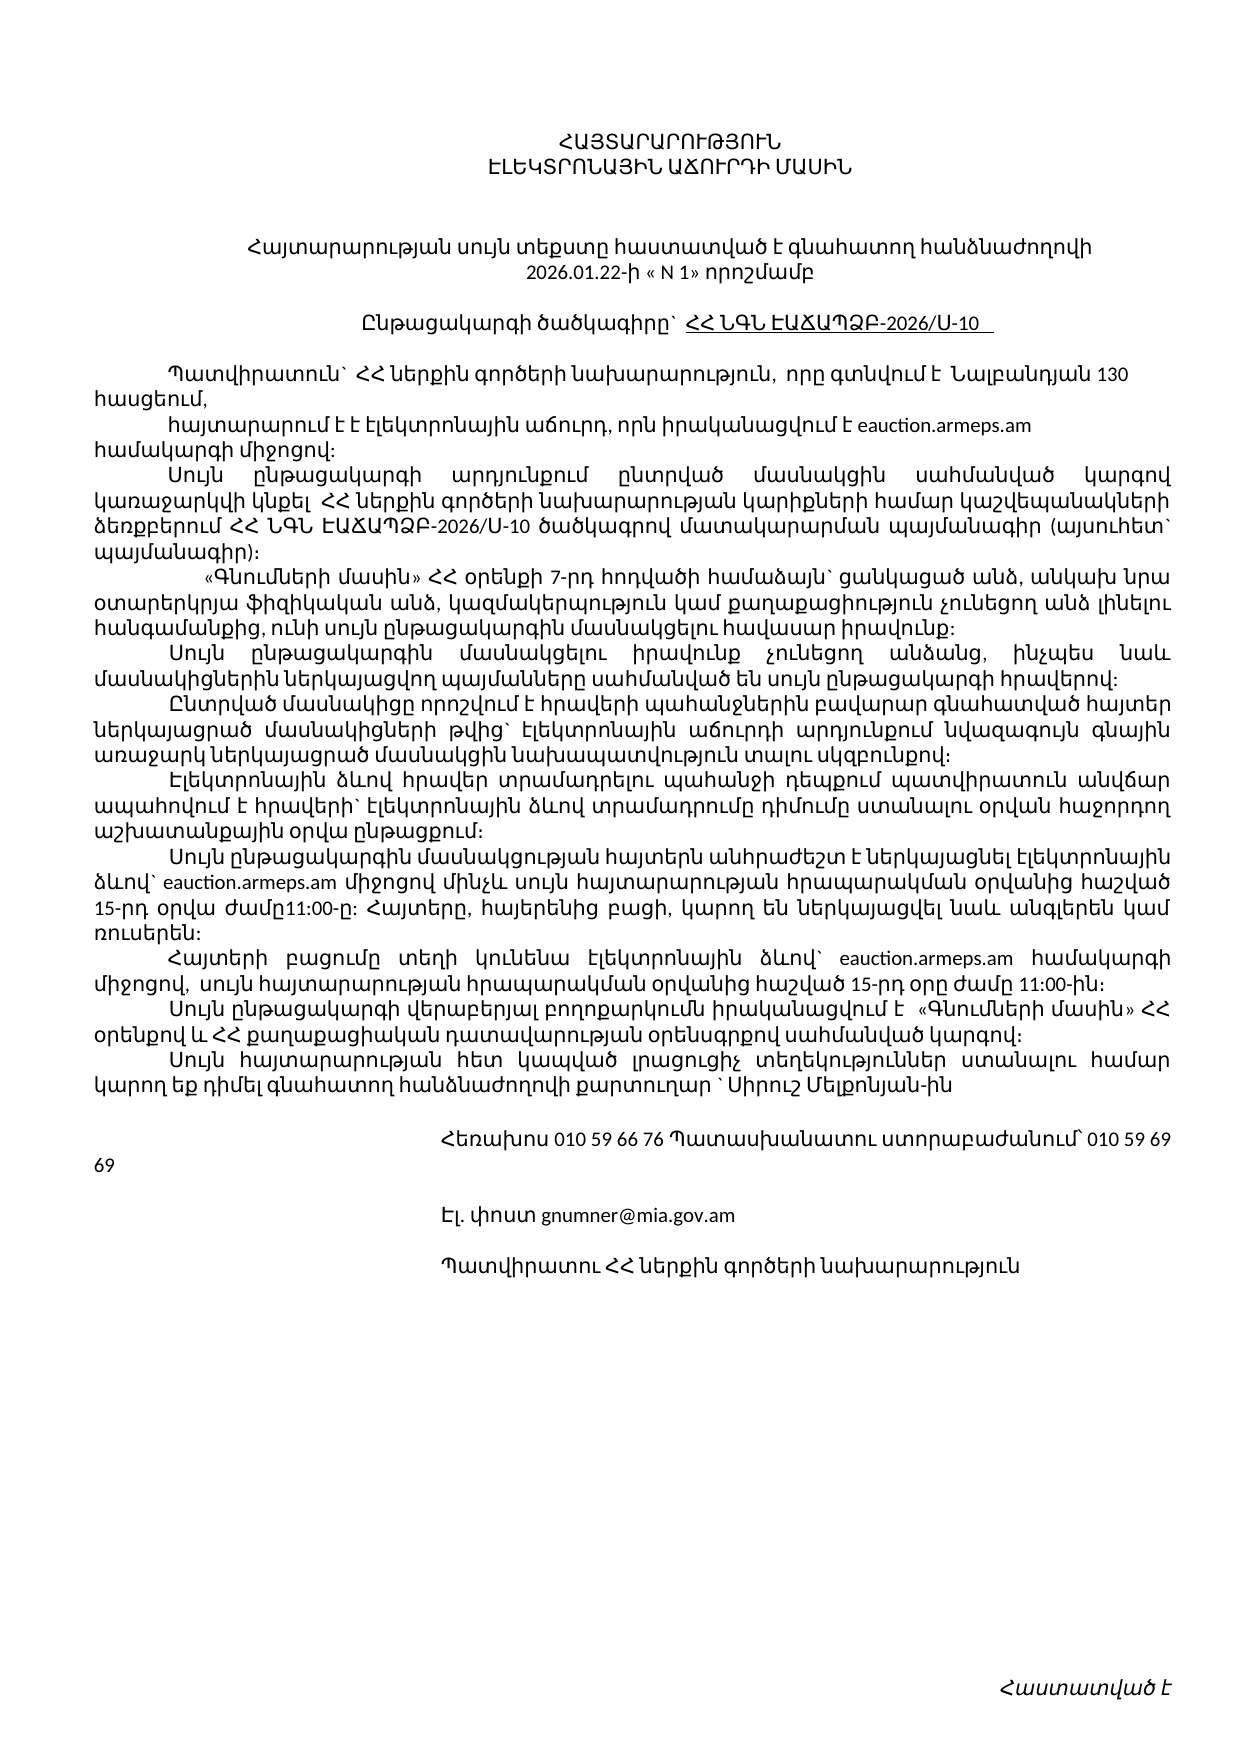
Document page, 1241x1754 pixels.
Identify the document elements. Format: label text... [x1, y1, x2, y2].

text Սույն ընթացակարգին մասնակցելու իրավունք չունեցող անձանց, ինչպես նաև մասնակիցներին ներկայացվող պայմանները սահմանված են սույն ընթացակարգի հրավերով: [94, 641, 1171, 691]
text Հեռախոս 010 59 66 76 Պատասխանատու ստորաբաժանում՝ 010 59 69 69 [94, 1126, 1171, 1177]
text Պատվիրատու ՀՀ ներքին գործերի նախարարություն [94, 1253, 1171, 1279]
text Էլեկտրոնային ձևով հրավեր տրամադրելու պահանջի դեպքում պատվիրատուն անվճար ապահովում է հրավերի` էլեկտրոնային ձևով տրամադրումը դիմումը ստանալու օրվան հաջորդող աշխատանքային օրվա ընթացքում։ [94, 768, 1171, 844]
text Էլ. փոստ gnumner@mia.gov.am [94, 1203, 1171, 1228]
text Ընտրված մասնակիցը որոշվում է հրավերի պահանջներին բավարար գնահատված հայտեր ներկայացրած մասնակիցների թվից` էլեկտրոնային աճուրդի արդյունքում նվազագույն գնային առաջարկ ներկայացրած մասնակցին նախապատվություն տալու սկզբունքով։ [94, 691, 1171, 768]
text Ընթացակարգի ծածկագիրը` ՀՀ ՆԳՆ ԷԱՃԱՊՁԲ-2026/Ս-10 [94, 310, 1171, 336]
text ԷԼԵԿՏՐՈՆԱՅԻՆ ԱՃՈՒՐԴԻ ՄԱՍԻՆ [94, 154, 1171, 180]
text Հայտարարության սույն տեքստը հաստատված է գնահատող հանձնաժողովի [94, 234, 1171, 259]
text 2026.01.22 -ի « N 1» որոշմամբ [94, 259, 1171, 285]
text «Գնումների մասին» ՀՀ օրենքի 7-րդ հոդվածի համաձայն` ցանկացած անձ, անկախ նրա օտարերկրյա ֆիզիկական անձ, կազմակերպություն կամ քաղաքացիություն չունեցող անձ լինելու հանգամանքից, ունի սույն ընթացակարգին մասնակցելու հավասար իրավունք: [94, 564, 1171, 641]
text Սույն ընթացակարգի վերաբերյալ բողոքարկումն իրականացվում է «Գնումների մասին» ՀՀ օրենքով և ՀՀ քաղաքացիական դատավարության օրենսգրքով սահմանված կարգով։ [94, 996, 1171, 1047]
text Սույն հայտարարության հետ կապված լրացուցիչ տեղեկություններ ստանալու համար կարող եք դիմել գնահատող հանձնաժողովի քարտուղար ` Սիրուշ Մելքոնյան-ին [94, 1047, 1171, 1098]
text Սույն ընթացակարգին մասնակցության հայտերն անհրաժեշտ է ներկայացնել էլեկտրոնային ձևով` eauction.armeps.am միջոցով մինչև սույն հայտարարության հրապարակման օրվանից հաշված 15-րդ օրվա ժամը11:00-ը: Հայտերը, հայերենից բացի, կարող են ներկայացվել նաև անգլերեն կամ ռուսերեն: [94, 844, 1171, 946]
text Պատվիրատուն` ՀՀ ներքին գործերի նախարարություն, որը գտնվում է Նալբանդյան 130 հասցեում, [94, 361, 1171, 412]
text Հայտերի բացումը տեղի կունենա էլեկտրոնային ձևով` eauction.armeps.am համակարգի միջոցով, սույն հայտարարության հրապարակման օրվանից հաշված 15-րդ օրը ժամը 11:00-ին։ [94, 946, 1171, 996]
text հայտարարում է է էլեկտրոնային աճուրդ, որն իրականացվում է eauction.armeps.am համակարգի միջոցով: [94, 412, 1171, 463]
text Հաստատված է [94, 1675, 1171, 1701]
text Սույն ընթացակարգի արդյունքում ընտրված մասնակցին սահմանված կարգով կառաջարկվի կնքել ՀՀ ներքին գործերի նախարարության կարիքների համար կաշվեպանակների ձեռքբերում ՀՀ ՆԳՆ ԷԱՃԱՊՁԲ-2026/Ս-10 ծածկագրով մատակարարման պայմանագիր (այսուհետ` պայմանագիր)։ [94, 463, 1171, 564]
text ՀԱՅՏԱՐԱՐՈՒԹՅՈՒՆ [94, 129, 1171, 154]
